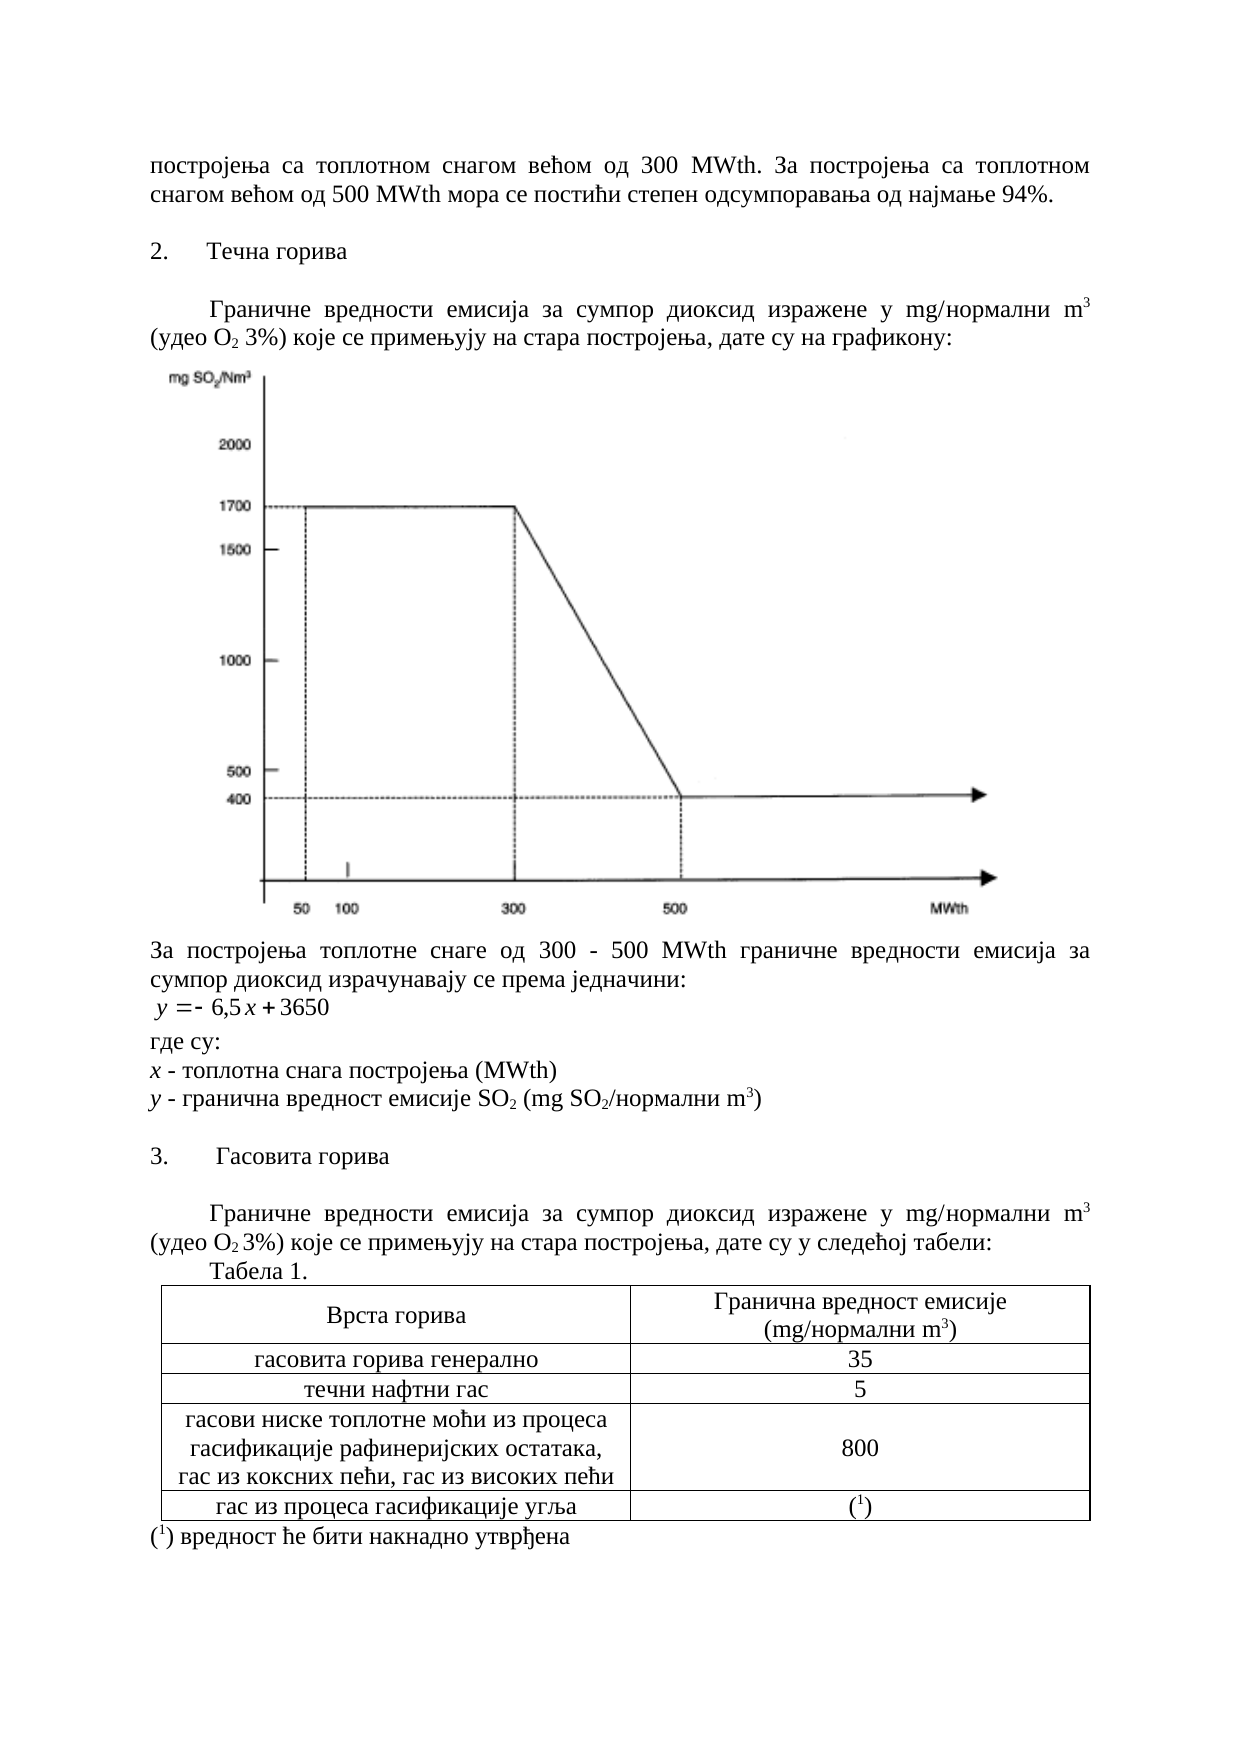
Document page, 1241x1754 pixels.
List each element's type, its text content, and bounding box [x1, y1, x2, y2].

text (1) вредност ће бити накнадно утврђена [150, 1521, 1090, 1550]
table_cell гасовита горива генерално [162, 1344, 630, 1373]
table_cell гас из процеса гасификације угља [162, 1491, 630, 1520]
table_header Врста горива [162, 1286, 630, 1343]
table_cell (1) [631, 1491, 1089, 1520]
text За постројења топлотне снаге од 300 - 500 MWth граничне вредности емисија за сумпор диоксид израчунавају се према једначини: [150, 936, 1090, 993]
list Граничне вредности емисија за сумпор диоксид изражене у mg/нормални m3 (удео O2 3%) које се примењују на стара постројења, дате су у следећој табели: [150, 1198, 1090, 1256]
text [150, 150, 1090, 207]
list 2. Течна горива [150, 236, 1090, 265]
table_cell 5 [631, 1374, 1089, 1403]
list Граничне вредности емисија за сумпор диоксид изражене у mg/нормални m3 (удео O2 3%) које се примењују на стара постројења, дате су на графикону: [150, 294, 1090, 351]
table_cell 35 [631, 1344, 1089, 1373]
list Табела 1. [150, 1256, 1090, 1285]
table_cell гасови ниске топлотне моћи из процеса гасификације рафинеријских остатака, гас из коксних пећи, гас из високих пећи [162, 1404, 630, 1490]
text x - топлотна снага постројења (MWth) [150, 1055, 1090, 1083]
list 3. Гасовита горива [150, 1141, 1090, 1170]
table_header Гранична вредност емисије (mg/нормални m3) [631, 1286, 1089, 1343]
table_cell 800 [631, 1404, 1089, 1490]
table_cell течни нафтни гас [162, 1374, 630, 1403]
text где су: [150, 1026, 1090, 1055]
text y - гранична вредност емисије SO2 (mg SO2/нормални m3) [150, 1083, 1090, 1112]
